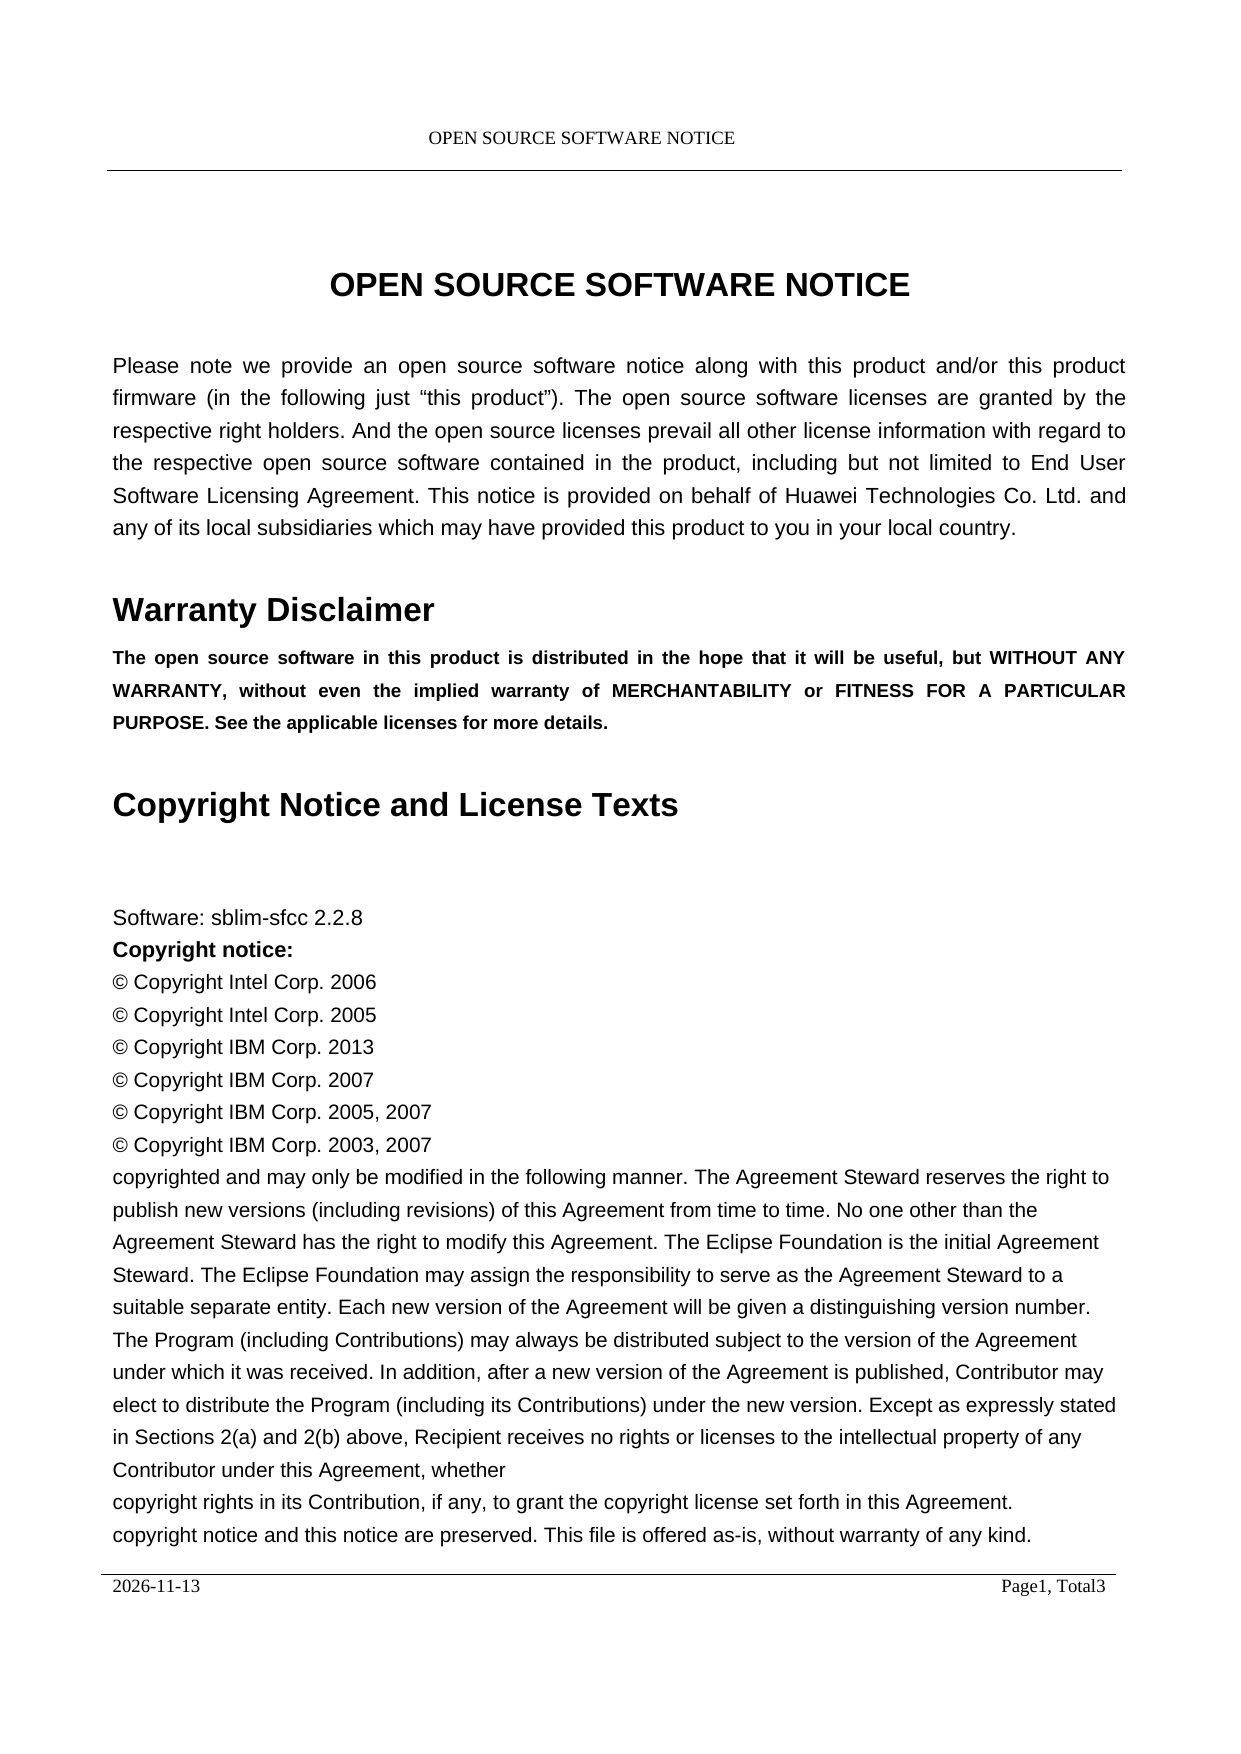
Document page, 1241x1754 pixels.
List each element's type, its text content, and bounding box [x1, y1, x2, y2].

text copyrighted and may only be modified in the following manner. The Agreement Steward reserves the right to publish new versions (including revisions) of this Agreement from time to time. No one other than the Agreement Steward has the right to modify this Agreement. The Eclipse Foundation is the initial Agreement Steward. The Eclipse Foundation may assign the responsibility to serve as the Agreement Steward to a suitable separate entity. Each new version of the Agreement will be given a distinguishing version number. The Program (including Contributions) may always be distributed subject to the version of the Agreement under which it was received. In addition, after a new version of the Agreement is published, Contributor may elect to distribute the Program (including its Contributions) under the new version. Except as expressly stated in Sections 2(a) and 2(b) above, Recipient receives no rights or licenses to the intellectual property of any Contributor under this Agreement, whether [112, 1161, 1128, 1486]
text © Copyright IBM Corp. 2003, 2007 [112, 1128, 1128, 1161]
text Please note we provide an open source software notice along with this product and/or this product firmware (in the following just “this product”). The open source software licenses are granted by the respective right holders. And the open source licenses prevail all other license information with regard to the respective open source software contained in the product, including but not limited to End User Software Licensing Agreement. This notice is provided on behalf of Huawei Technologies Co. Ltd. and any of its local subsidiaries which may have provided this product to you in your local country. [112, 349, 1128, 544]
text © Copyright Intel Corp. 2005 [112, 998, 1128, 1031]
text © Copyright IBM Corp. 2007 [112, 1063, 1128, 1096]
text copyright notice and this notice are preserved. This file is offered as-is, without warranty of any kind. [112, 1518, 1128, 1551]
text Copyright Notice and License Texts [112, 771, 1128, 836]
text copyright rights in its Contribution, if any, to grant the copyright license set forth in this Agreement. [112, 1486, 1128, 1518]
text Copyright notice: [112, 933, 1128, 966]
text © Copyright Intel Corp. 2006 [112, 966, 1128, 998]
text © Copyright IBM Corp. 2005, 2007 [112, 1096, 1128, 1128]
text OPEN SOURCE SOFTWARE NOTICE [112, 251, 1128, 316]
text Warranty Disclaimer [112, 576, 1128, 641]
text © Copyright IBM Corp. 2013 [112, 1031, 1128, 1063]
text Software: sblim-sfcc 2.2.8 [112, 901, 1128, 933]
text The open source software in this product is distributed in the hope that it will be useful, but WITHOUT ANY WARRANTY, without even the implied warranty of MERCHANTABILITY or FITNESS FOR A PARTICULAR PURPOSE. See the applicable licenses for more details. [112, 641, 1128, 739]
